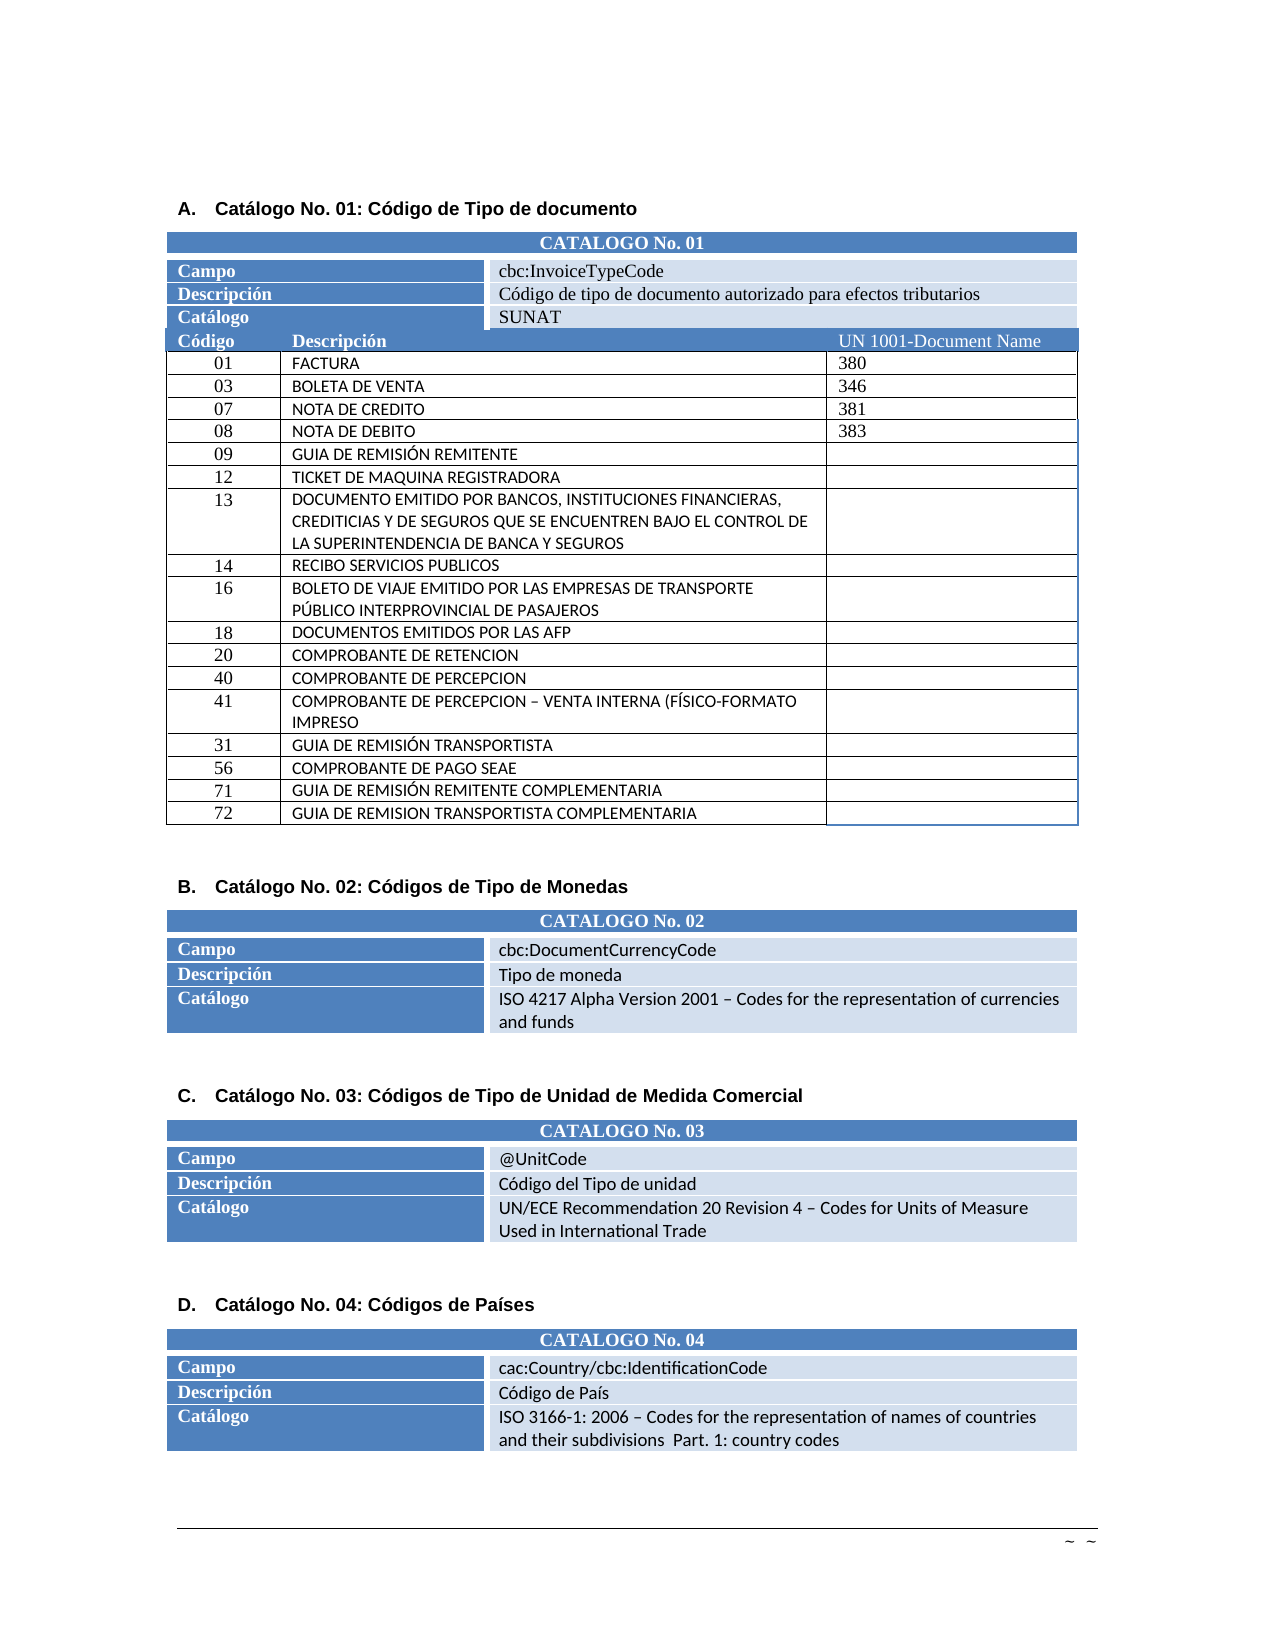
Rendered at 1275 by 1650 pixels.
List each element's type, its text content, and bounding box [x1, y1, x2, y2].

table_cell NOTA DE CREDITO [281, 398, 826, 419]
table_cell [827, 780, 1077, 801]
table_cell COMPROBANTE DE PERCEPCION [281, 667, 826, 689]
table_cell 07 [167, 398, 280, 419]
table_cell 09 [167, 443, 280, 465]
table_header CATALOGO No. 02 [167, 910, 1077, 932]
table_cell DOCUMENTO EMITIDO POR BANCOS, INSTITUCIONES FINANCIERAS, CREDITICIAS Y DE SEGUROS QUE SE ENCUENTREN BAJO EL CONTROL DE LA SUPERINTENDENCIA DE BANCA Y SEGUROS [281, 489, 826, 553]
table_cell Código de País [490, 1381, 1077, 1404]
table_cell 383 [827, 419, 1077, 442]
table_cell Tipo de moneda [490, 963, 1077, 986]
table_cell [827, 667, 1077, 689]
table_cell UN 1001-Document Name [828, 330, 1077, 351]
table_cell cbc:InvoiceTypeCode [490, 260, 1077, 281]
table_cell [827, 489, 1077, 553]
table_cell Campo [167, 938, 484, 961]
table_cell cac:Country/cbc:IdentificationCode [490, 1356, 1077, 1379]
table_cell 346 [827, 374, 1077, 397]
table_cell NOTA DE DEBITO [281, 420, 826, 442]
table_cell Campo [167, 260, 484, 281]
table_cell [827, 577, 1077, 621]
table_cell [827, 802, 1077, 824]
table_cell [827, 757, 1077, 778]
table_cell 01 [167, 352, 280, 374]
table_cell 31 [167, 734, 280, 756]
table_cell 41 [167, 690, 280, 733]
table_cell RECIBO SERVICIOS PUBLICOS [281, 555, 826, 576]
table_cell ISO 4217 Alpha Version 2001 – Codes for the representation of currencies and funds [490, 987, 1077, 1033]
table_cell 381 [827, 397, 1077, 419]
table_cell Catálogo [167, 987, 484, 1033]
table_cell Campo [167, 1147, 484, 1170]
table_cell UN/ECE Recommendation 20 Revision 4 – Codes for Units of Measure Used in International Trade [490, 1196, 1077, 1242]
table_cell BOLETO DE VIAJE EMITIDO POR LAS EMPRESAS DE TRANSPORTE PÚBLICO INTERPROVINCIAL DE PASAJEROS [281, 577, 826, 621]
table_cell BOLETA DE VENTA [281, 375, 826, 397]
table_cell [827, 466, 1077, 487]
table_cell 380 [827, 351, 1077, 374]
table_cell 71 [167, 780, 280, 801]
table_cell 18 [167, 622, 280, 643]
table_cell TICKET DE MAQUINA REGISTRADORA [281, 466, 826, 487]
table_cell Descripción [167, 283, 484, 304]
table_cell [827, 644, 1077, 666]
table_cell [827, 622, 1077, 643]
table_cell [827, 555, 1077, 576]
table_cell @UnitCode [490, 1147, 1077, 1170]
table_cell GUIA DE REMISION TRANSPORTISTA COMPLEMENTARIA [281, 802, 826, 824]
table_cell Catálogo [167, 1405, 484, 1451]
table_cell FACTURA [281, 352, 826, 374]
table_cell Código [167, 330, 280, 351]
table_cell ISO 3166-1: 2006 – Codes for the representation of names of countries and their subdivisions Part. 1: country codes [490, 1405, 1077, 1451]
table_cell 16 [167, 577, 280, 621]
table_cell Campo [167, 1356, 484, 1379]
table_header CATALOGO No. 03 [167, 1120, 1077, 1141]
table_cell Código del Tipo de unidad [490, 1172, 1077, 1195]
table_header CATALOGO No. 01 [167, 232, 1077, 253]
table_cell 08 [167, 420, 280, 442]
table_cell 40 [167, 667, 280, 689]
table_cell Descripción [282, 330, 826, 351]
table_cell Descripción [167, 963, 484, 986]
subtitle Catálogo No. 02: Códigos de Tipo de Monedas [177, 876, 1098, 898]
table_cell Descripción [167, 1381, 484, 1404]
table_cell Descripción [167, 1172, 484, 1195]
table_cell GUIA DE REMISIÓN REMITENTE COMPLEMENTARIA [281, 780, 826, 801]
table_cell COMPROBANTE DE PERCEPCION – VENTA INTERNA (FÍSICO-FORMATO IMPRESO [281, 690, 826, 733]
table_cell [827, 443, 1077, 465]
table_cell 72 [167, 802, 280, 824]
table_cell DOCUMENTOS EMITIDOS POR LAS AFP [281, 622, 826, 643]
table_cell GUIA DE REMISIÓN REMITENTE [281, 443, 826, 465]
subtitle Catálogo No. 04: Códigos de Países [177, 1294, 1098, 1316]
table_cell 14 [167, 555, 280, 576]
subtitle Catálogo No. 03: Códigos de Tipo de Unidad de Medida Comercial [177, 1085, 1098, 1107]
table_cell Catálogo [167, 1196, 484, 1242]
table_cell cbc:DocumentCurrencyCode [490, 938, 1077, 961]
subtitle Catálogo No. 01: Código de Tipo de documento [177, 198, 1098, 219]
table_cell SUNAT [490, 306, 1077, 328]
table_cell COMPROBANTE DE PAGO SEAE [281, 757, 826, 778]
table_cell 13 [167, 489, 280, 553]
table_header CATALOGO No. 04 [167, 1329, 1077, 1350]
table_cell COMPROBANTE DE RETENCION [281, 644, 826, 666]
table_cell Catálogo [167, 306, 484, 328]
table_cell Código de tipo de documento autorizado para efectos tributarios [490, 283, 1077, 304]
table_cell 56 [167, 757, 280, 778]
table_cell [827, 734, 1077, 756]
table_cell 12 [167, 466, 280, 487]
table_cell 20 [167, 644, 280, 666]
table_cell [827, 690, 1077, 733]
table_cell GUIA DE REMISIÓN TRANSPORTISTA [281, 734, 826, 756]
table_cell 03 [167, 375, 280, 397]
